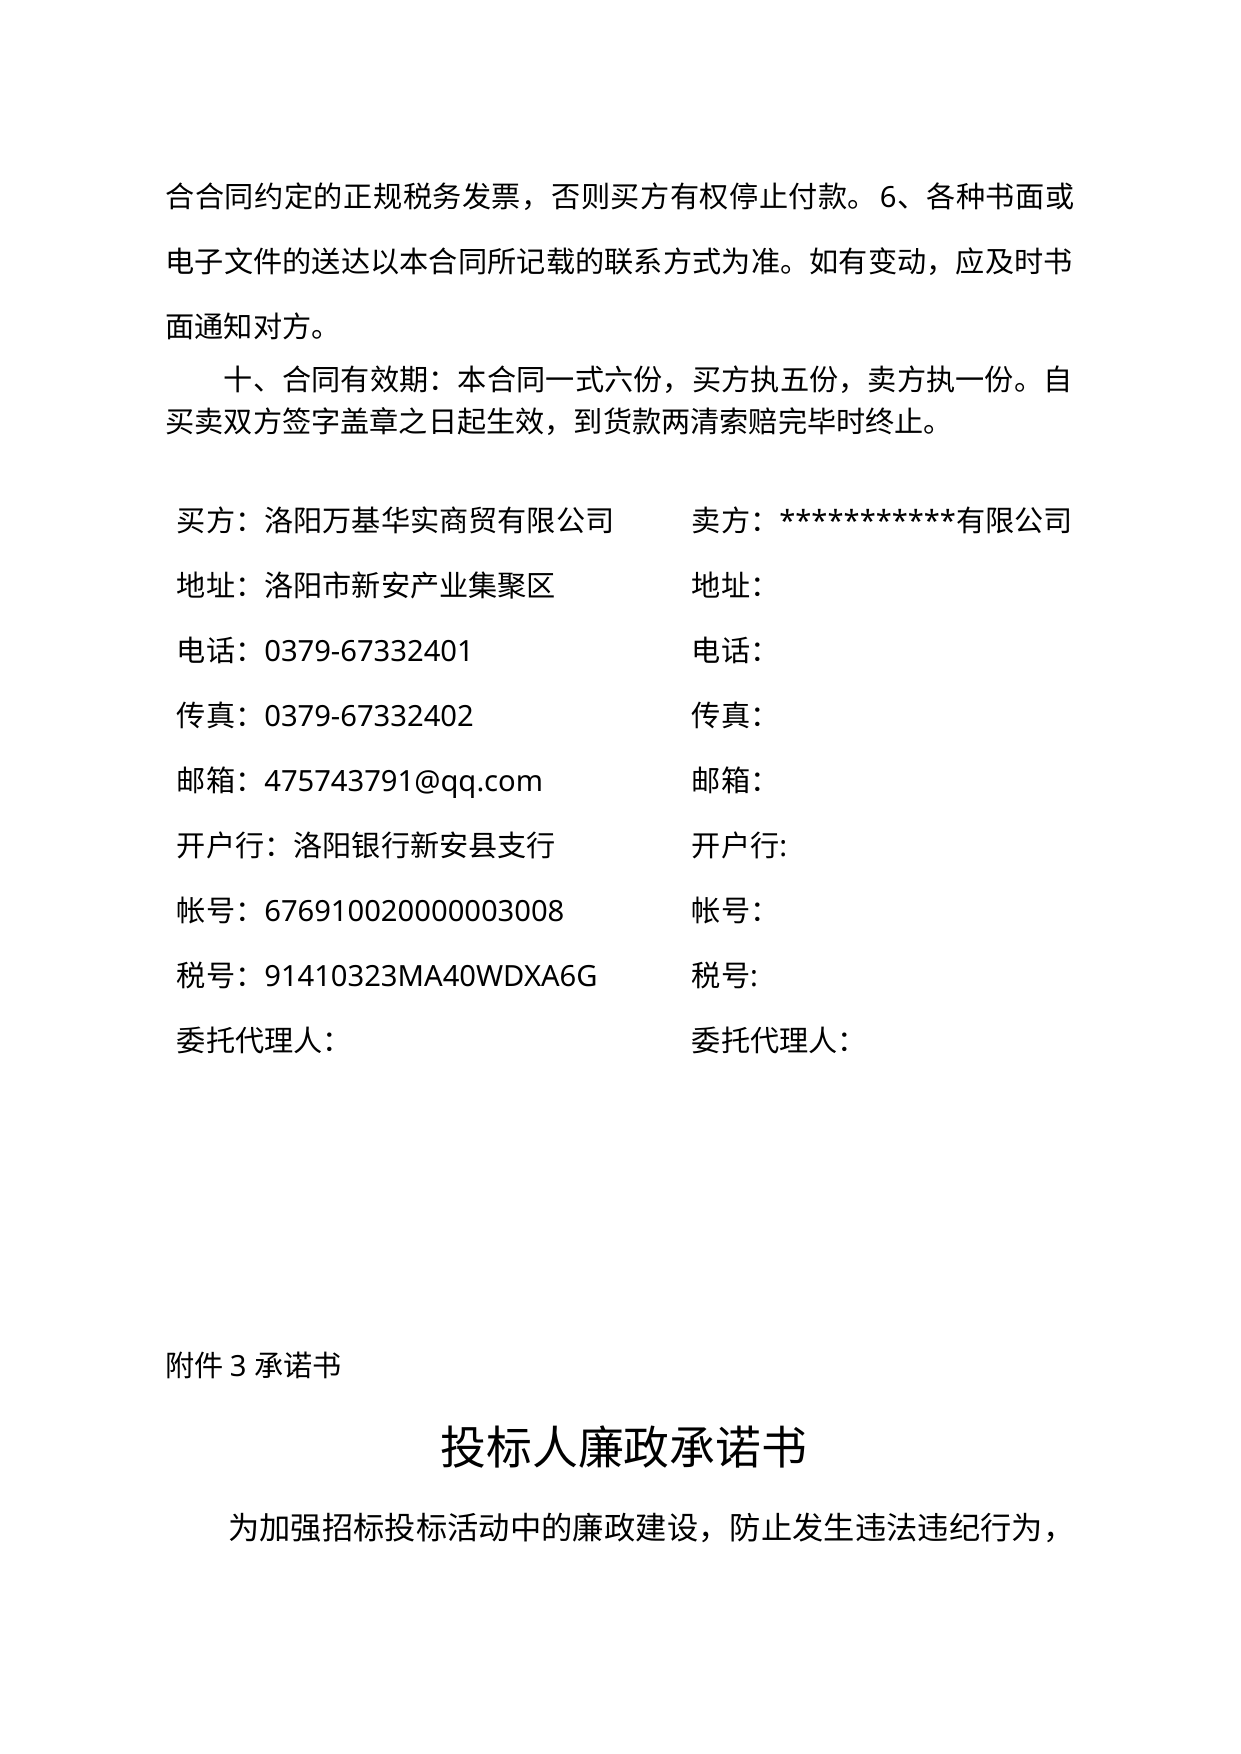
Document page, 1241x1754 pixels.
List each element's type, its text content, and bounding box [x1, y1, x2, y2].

table_header 卖方：***********有限公司 地址： 电话： 传真： 邮箱： 开户行: 帐号： 税号: 委托代理人： [680, 486, 1132, 1331]
text 附件3 承诺书 [165, 1331, 1075, 1396]
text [165, 1494, 1075, 1559]
text 投标人廉政承诺书 [165, 1396, 1075, 1494]
table_header 买方：洛阳万基华实商贸有限公司 地址：洛阳市新安产业集聚区 电话：0379-67332401 传真：0379-67332402 邮箱：475743791@qq.com 开户行：洛阳银行新安县支行 帐号：676910020000003008 税号：91410323MA40WDXA6G 委托代理人： [165, 486, 680, 1331]
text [165, 162, 1075, 357]
text 十、合同有效期：本合同一式六份，买方执五份，卖方执一份。自买卖双方签字盖章之日起生效，到货款两清索赔完毕时终止。 [165, 357, 1075, 440]
